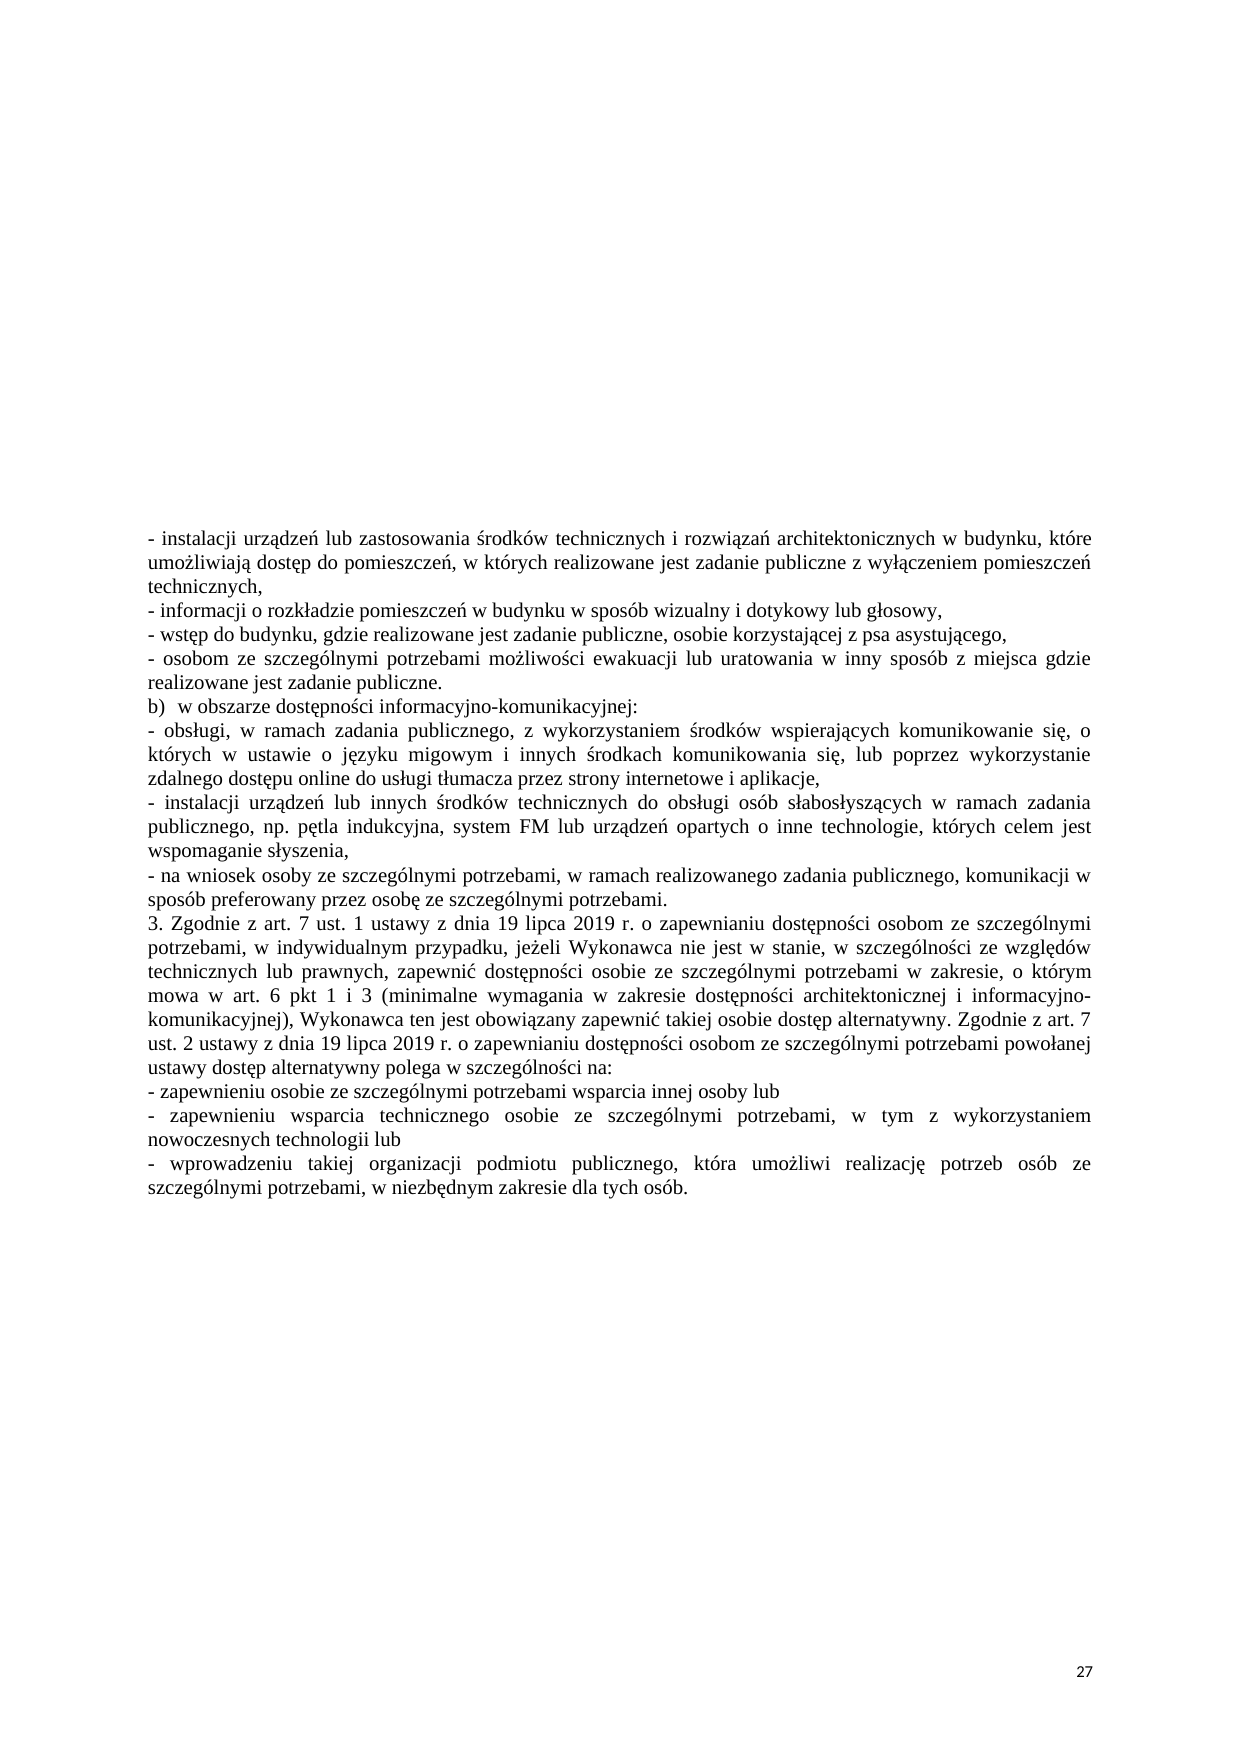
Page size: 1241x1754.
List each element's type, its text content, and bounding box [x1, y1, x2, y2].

text - wprowadzeniu takiej organizacji podmiotu publicznego, która umożliwi realizację potrzeb osób ze szczególnymi potrzebami, w niezbędnym zakresie dla tych osób. [148, 1151, 1093, 1199]
text - osobom ze szczególnymi potrzebami możliwości ewakuacji lub uratowania w inny sposób z miejsca gdzie realizowane jest zadanie publiczne. [148, 646, 1093, 694]
text - informacji o rozkładzie pomieszczeń w budynku w sposób wizualny i dotykowy lub głosowy, [148, 598, 1093, 622]
text - wstęp do budynku, gdzie realizowane jest zadanie publiczne, osobie korzystającej z psa asystującego, [148, 622, 1093, 646]
text 3. Zgodnie z art. 7 ust. 1 ustawy z dnia 19 lipca 2019 r. o zapewnianiu dostępności osobom ze szczególnymi potrzebami, w indywidualnym przypadku, jeżeli Wykonawca nie jest w stanie, w szczególności ze względów technicznych lub prawnych, zapewnić dostępności osobie ze szczególnymi potrzebami w zakresie, o którym mowa w art. 6 pkt 1 i 3 (minimalne wymagania w zakresie dostępności architektonicznej i informacyjno-komunikacyjnej), Wykonawca ten jest obowiązany zapewnić takiej osobie dostęp alternatywny. Zgodnie z art. 7 ust. 2 ustawy z dnia 19 lipca 2019 r. o zapewnianiu dostępności osobom ze szczególnymi potrzebami powołanej ustawy dostęp alternatywny polega w szczególności na: [148, 911, 1093, 1079]
text - instalacji urządzeń lub zastosowania środków technicznych i rozwiązań architektonicznych w budynku, które umożliwiają dostęp do pomieszczeń, w których realizowane jest zadanie publiczne z wyłączeniem pomieszczeń technicznych, [148, 526, 1093, 598]
text - zapewnieniu wsparcia technicznego osobie ze szczególnymi potrzebami, w tym z wykorzystaniem nowoczesnych technologii lub [148, 1103, 1093, 1151]
text - instalacji urządzeń lub innych środków technicznych do obsługi osób słabosłyszących w ramach zadania publicznego, np. pętla indukcyjna, system FM lub urządzeń opartych o inne technologie, których celem jest wspomaganie słyszenia, [148, 790, 1093, 862]
text - zapewnieniu osobie ze szczególnymi potrzebami wsparcia innej osoby lub [148, 1079, 1093, 1103]
text - obsługi, w ramach zadania publicznego, z wykorzystaniem środków wspierających komunikowanie się, o których w ustawie o języku migowym i innych środkach komunikowania się, lub poprzez wykorzystanie zdalnego dostępu online do usługi tłumacza przez strony internetowe i aplikacje, [148, 718, 1093, 790]
text - na wniosek osoby ze szczególnymi potrzebami, w ramach realizowanego zadania publicznego, komunikacji w sposób preferowany przez osobę ze szczególnymi potrzebami. [148, 862, 1093, 911]
list w obszarze dostępności informacyjno-komunikacyjnej: [148, 694, 1093, 718]
